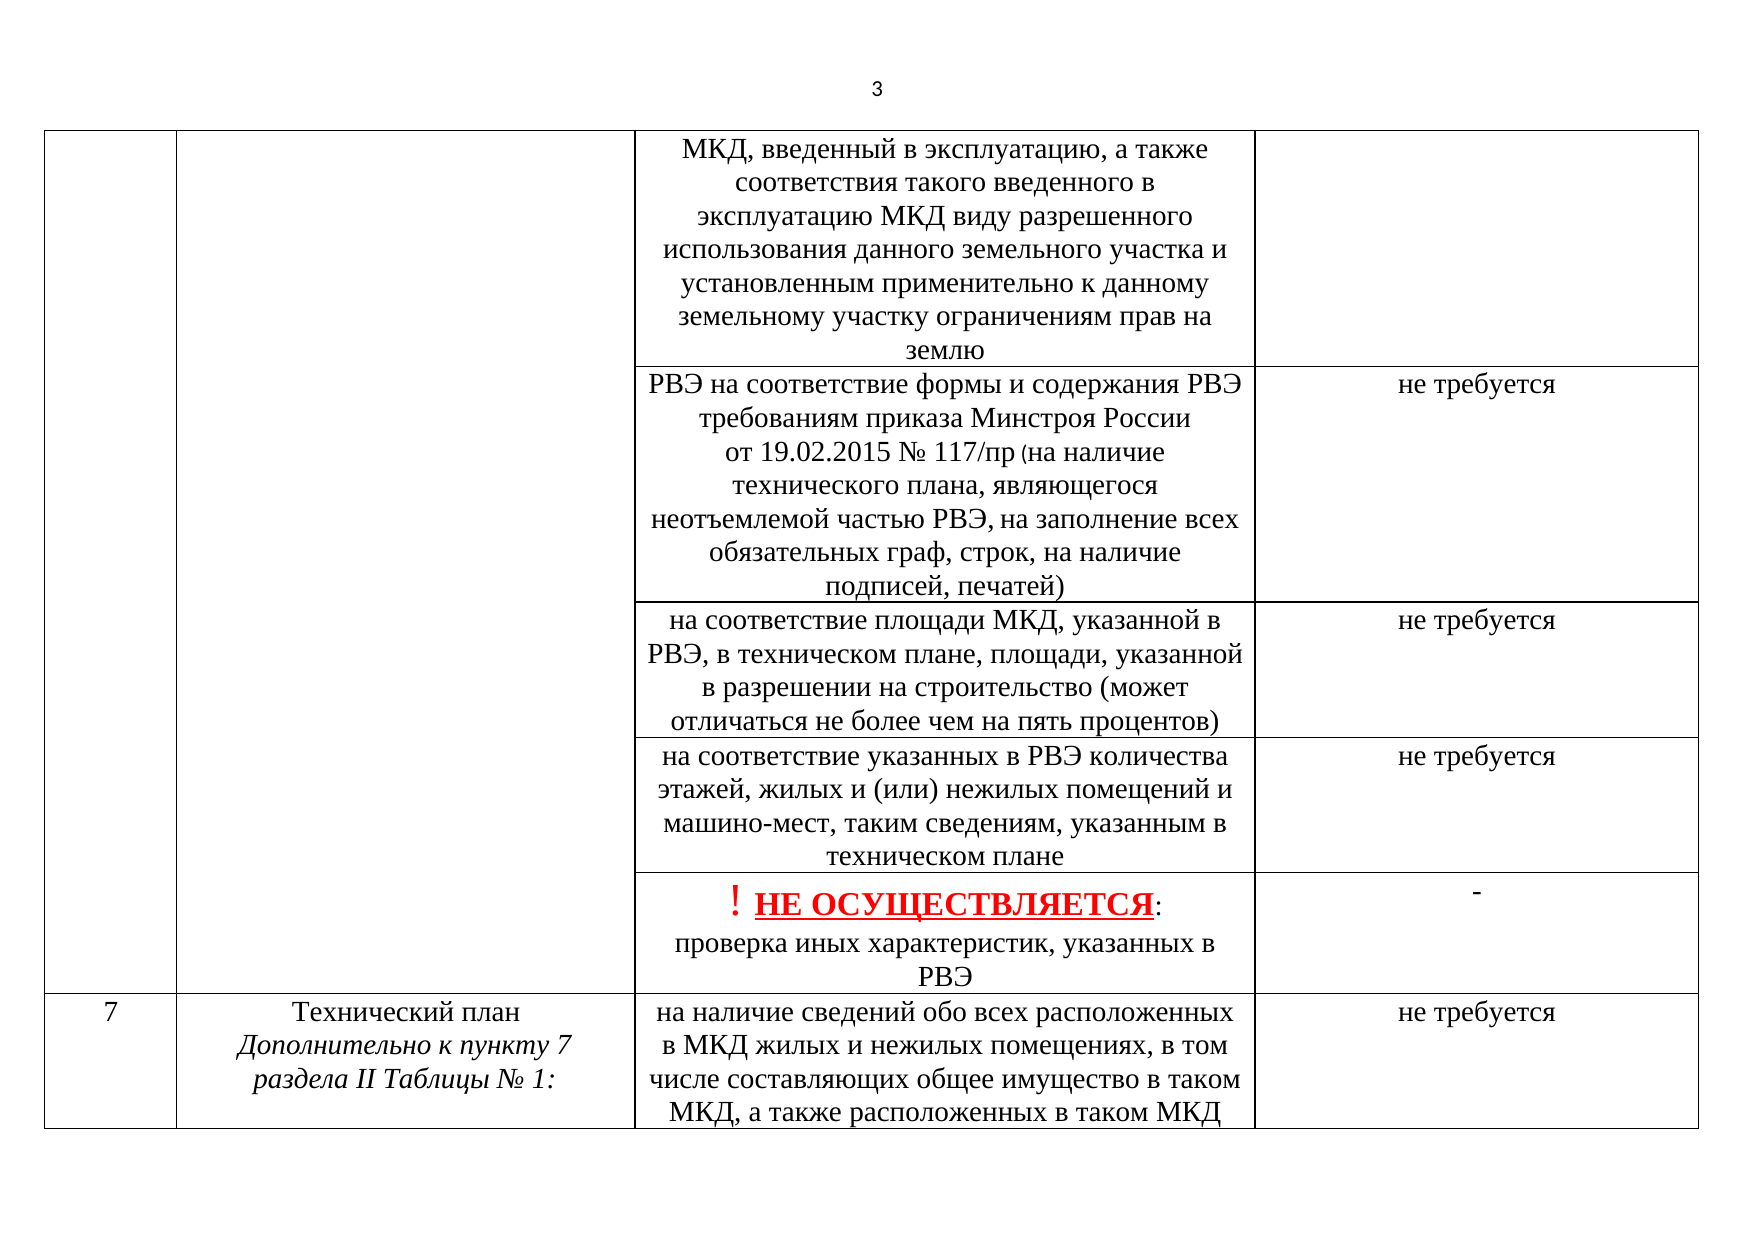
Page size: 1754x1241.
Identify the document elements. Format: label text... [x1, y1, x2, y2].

table_cell не требуется [1256, 603, 1698, 737]
table_cell на соответствие площади МКД, указанной в РВЭ, в техническом плане, площади, указанной в разрешении на строительство (может отличаться не более чем на пять процентов) [636, 603, 1254, 737]
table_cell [177, 994, 634, 1128]
table_cell 7 [45, 994, 176, 1128]
table_cell 6 [45, 131, 176, 993]
table_cell – [1256, 131, 1698, 366]
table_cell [636, 994, 1254, 1128]
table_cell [177, 131, 634, 993]
table_cell на соответствие указанных в РВЭ количества этажей, жилых и (или) нежилых помещений и машино-мест, таким сведениям, указанным в техническом плане [636, 738, 1254, 872]
table_cell - [1256, 873, 1698, 993]
table_cell не требуется [1256, 738, 1698, 872]
table_cell РВЭ на соответствие формы и содержания РВЭ требованиям приказа Минстроя России от 19.02.2015 № 117/пр (на наличие технического плана, являющегося неотъемлемой частью РВЭ, на заполнение всех обязательных граф, строк, на наличие подписей, печатей) [636, 367, 1254, 601]
table_cell ! НЕ ОСУЩЕСТВЛЯЕТСЯ: проверка иных характеристик, указанных в РВЭ [636, 873, 1254, 993]
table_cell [636, 131, 1254, 366]
table_cell не требуется [1256, 367, 1698, 601]
table_cell не требуется [1256, 994, 1698, 1128]
